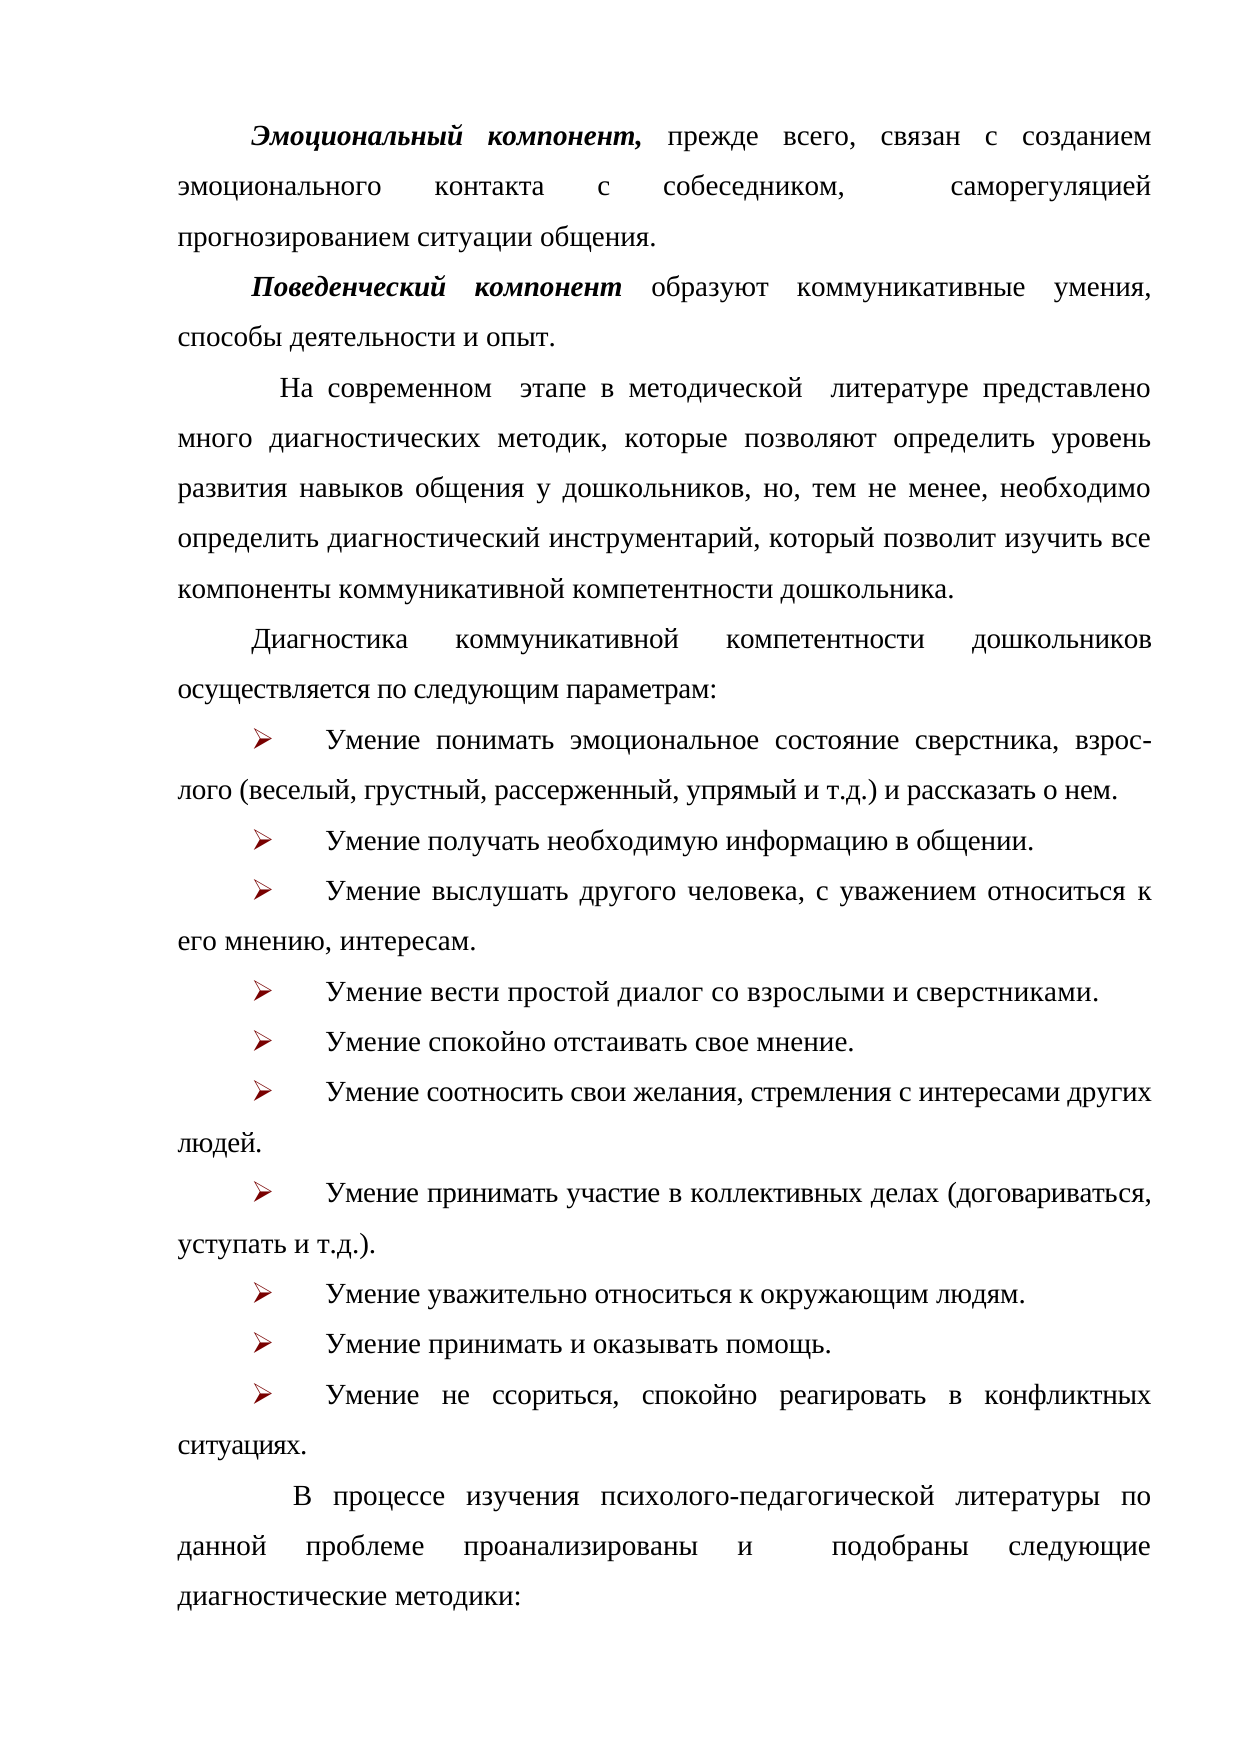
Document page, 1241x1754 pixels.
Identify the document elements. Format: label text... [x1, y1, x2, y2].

list Умение вести простой диалог со взрослыми и сверстниками. [177, 974, 1152, 1007]
list Умение понимать эмоциональное состояние сверстника, взрослого (веселый, грустный, рассерженный, упрямый и т.д.) и рассказать о нем. [177, 722, 1152, 806]
text На современном этапе в методической литературе представлено много диагностических методик, которые позволяют определить уровень развития навыков общения у дошкольников, но, тем не менее, необходимо определить диагностический инструментарий, который позволит изучить все компоненты коммуникативной компетентности дошкольника. [177, 370, 1152, 604]
text Поведенческий компонент образуют коммуникативные умения, способы деятельности и опыт. [177, 269, 1152, 353]
list Умение спокойно отстаивать свое мнение. [177, 1024, 1152, 1058]
list Умение выслушать другого человека, с уважением относиться к его мнению, интересам. [177, 873, 1152, 957]
list Умение получать необходимую информацию в общении. [177, 823, 1152, 856]
text Эмоциональный компонент, прежде всего, связан с созданием эмоционального контакта с собеседником, саморегуляцией прогнозированием ситуации общения. [177, 118, 1152, 252]
list Умение принимать участие в коллективных делах (договариваться, уступать и т.д.). [177, 1175, 1152, 1259]
list Умение принимать и оказывать помощь. [177, 1326, 1152, 1360]
text Диагностика коммуникативной компетентности дошкольников осуществляется по следующим параметрам: [177, 621, 1152, 705]
list Умение уважительно относиться к окружающим людям. [177, 1276, 1152, 1310]
list Умение не ссориться, спокойно реагировать в конфликтных ситуациях. [177, 1377, 1152, 1461]
list Умение соотносить свои желания, стремления с интересами других людей. [177, 1074, 1152, 1158]
text В процессе изучения психолого-педагогической литературы по данной проблеме проанализированы и подобраны следующие диагностические методики: [177, 1478, 1152, 1612]
